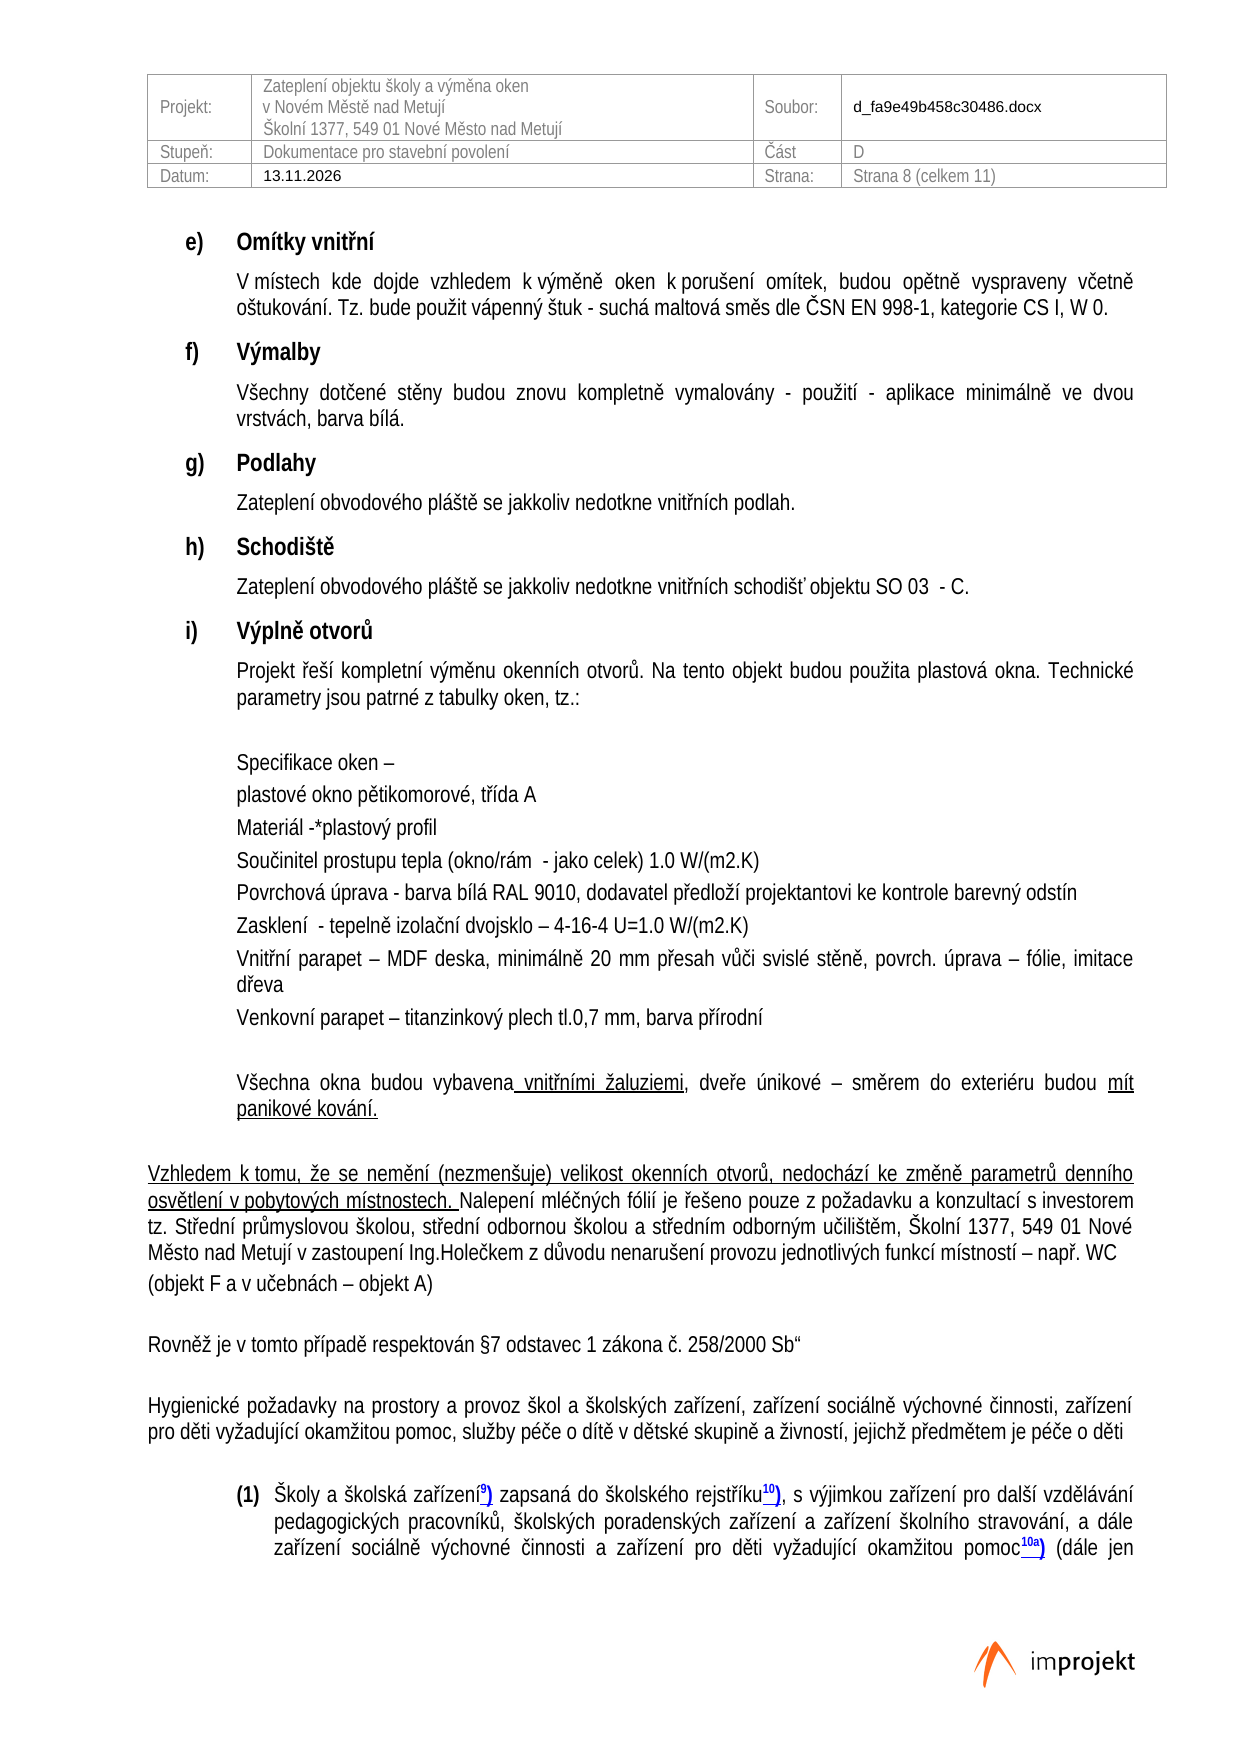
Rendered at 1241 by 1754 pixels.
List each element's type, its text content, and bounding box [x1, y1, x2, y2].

subtitle Schodiště [185, 532, 1134, 561]
subtitle Podlahy [185, 448, 1134, 476]
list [236, 1481, 1134, 1560]
text plastové okno pětikomorové, třída A [236, 781, 1134, 808]
text Hygienické požadavky na prostory a provoz škol a školských zařízení, zařízení sociálně výchovné činnosti, zařízení pro děti vyžadující okamžitou pomoc, služby péče o dítě v dětské skupině a živností, jejichž předmětem je péče o děti [148, 1392, 1134, 1444]
text (objekt F a v učebnách – objekt A) [148, 1270, 1134, 1296]
text Projekt řeší kompletní výměnu okenních otvorů. Na tento objekt budou použita plastová okna. Technické parametry jsou patrné z tabulky oken, tz.: [236, 657, 1134, 710]
text Všechna okna budou vybavena vnitřními žaluziemi, dveře únikové – směrem do exteriéru budou mít panikové kování. [236, 1069, 1134, 1121]
text Materiál -*plastový profil [236, 814, 1134, 840]
text Rovněž je v tomto případě respektován §7 odstavec 1 zákona č. 258/2000 Sb“ [148, 1331, 1134, 1357]
text Venkovní parapet – titanzinkový plech tl.0,7 mm, barva přírodní [236, 1003, 1134, 1030]
subtitle Omítky vnitřní [185, 227, 1134, 255]
picture [972, 1639, 1137, 1689]
text Všechny dotčené stěny budou znovu kompletně vymalovány - použití - aplikace minimálně ve dvou vrstvách, barva bílá. [236, 378, 1134, 431]
text Zasklení - tepelně izolační dvojsklo – 4-16-4 U=1.0 W/(m2.K) [236, 912, 1134, 938]
text Povrchová úprava - barva bílá RAL 9010, dodavatel předloží projektantovi ke kontrole barevný odstín [236, 879, 1134, 906]
text Součinitel prostupu tepla (okno/rám - jako celek) 1.0 W/(m2.K) [236, 847, 1134, 873]
text Zateplení obvodového pláště se jakkoliv nedotkne vnitřních schodišť objektu SO 03 - C. [236, 573, 1134, 599]
text Vnitřní parapet – MDF deska, minimálně 20 mm přesah vůči svislé stěně, povrch. úprava – fólie, imitace dřeva [236, 944, 1134, 997]
subtitle Výmalby [185, 337, 1134, 366]
text Specifikace oken – [236, 749, 1134, 775]
text Zateplení obvodového pláště se jakkoliv nedotkne vnitřních podlah. [236, 489, 1134, 515]
subtitle Výplně otvorů [185, 616, 1134, 645]
text Vzhledem k tomu, že se nemění (nezmenšuje) velikost okenních otvorů, nedochází ke změně parametrů denního osvětlení v pobytových místnostech. Nalepení mléčných fólií je řešeno pouze z požadavku a konzultací s investorem tz. Střední průmyslovou školou, střední odbornou školou a středním odborným učilištěm, Školní 1377, 549 01 Nové Město nad Metují v zastoupení Ing.Holečkem z důvodu nenarušení provozu jednotlivých funkcí místností – např. WC [148, 1184, 1134, 1266]
text V místech kde dojde vzhledem k výměně oken k porušení omítek, budou opětně vyspraveny včetně oštukování. Tz. bude použit vápenný štuk - suchá maltová směs dle ČSN EN 998-1, kategorie CS I, W 0. [236, 268, 1134, 321]
